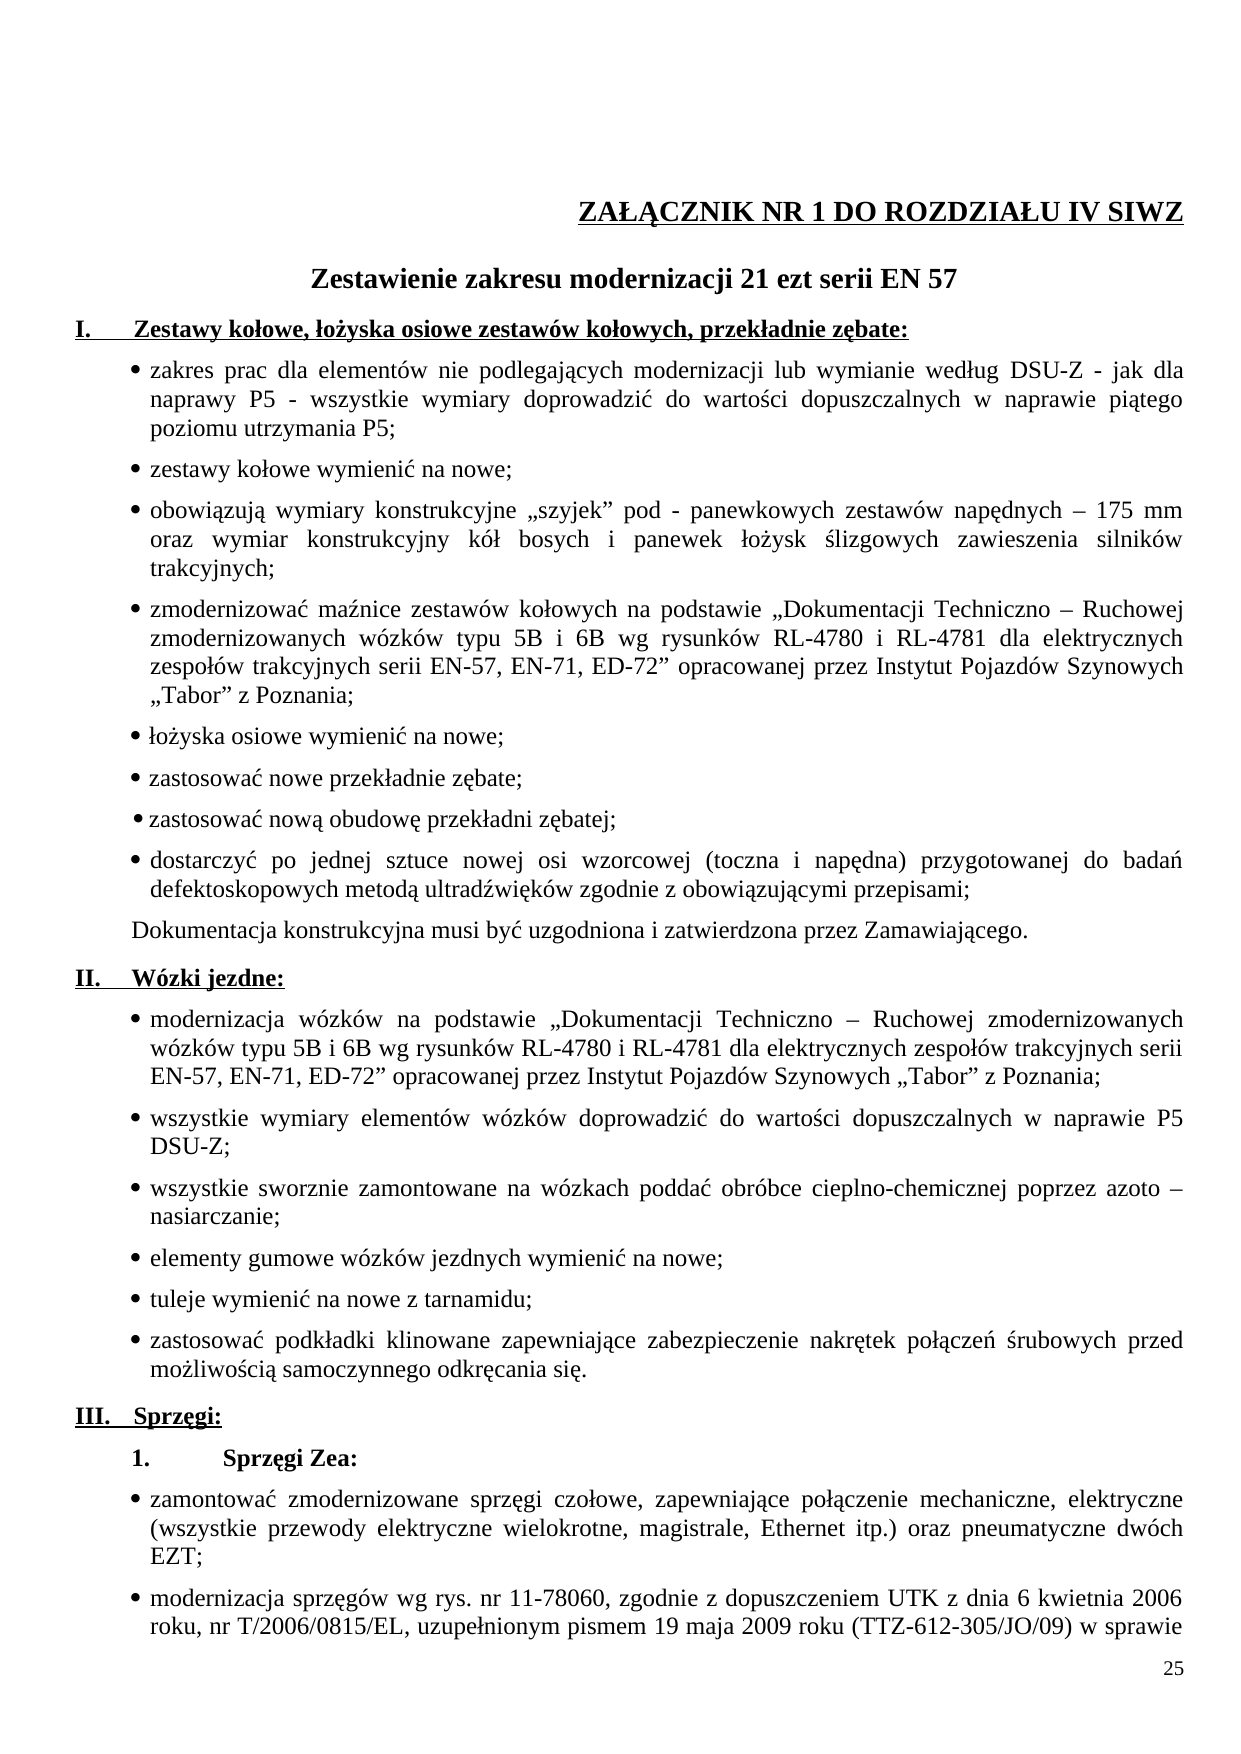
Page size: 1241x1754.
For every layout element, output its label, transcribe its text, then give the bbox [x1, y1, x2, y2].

list zakres prac dla elementów nie podlegających modernizacji lub wymianie według DSU-Z - jak dla naprawy P5 - wszystkie wymiary doprowadzić do wartości dopuszczalnych w naprawie piątego poziomu utrzymania P5; [131, 355, 1184, 441]
text Załącznik nr 1 DO ROZDZIAŁU IV SIWZ [75, 194, 1184, 228]
list obowiązują wymiary konstrukcyjne „szyjek” pod - panewkowych zestawów napędnych – 175 mm oraz wymiar konstrukcyjny kół bosych i panewek łożysk ślizgowych zawieszenia silników trakcyjnych; [131, 495, 1184, 581]
list zastosować nową obudowę przekładni zębatej; [134, 804, 1184, 833]
text I. Zestawy kołowe, łożyska osiowe zestawów kołowych, przekładnie zębate: [75, 314, 1184, 343]
text II. Wózki jezdne: [75, 963, 1184, 991]
list zmodernizować maźnice zestawów kołowych na podstawie „Dokumentacji Techniczno – Ruchowej zmodernizowanych wózków typu 5B i 6B wg rysunków RL-4780 i RL-4781 dla elektrycznych zespołów trakcyjnych serii EN-57, EN-71, ED-72” opracowanej przez Instytut Pojazdów Szynowych „Tabor” z Poznania; [131, 594, 1184, 709]
list wszystkie sworznie zamontowane na wózkach poddać obróbce cieplno-chemicznej poprzez azoto – nasiarczanie; [131, 1173, 1184, 1230]
list zastosować podkładki klinowane zapewniające zabezpieczenie nakrętek połączeń śrubowych przed możliwością samoczynnego odkręcania się. [131, 1325, 1184, 1383]
list dostarczyć po jednej sztuce nowej osi wzorcowej (toczna i napędna) przygotowanej do badań defektoskopowych metodą ultradźwięków zgodnie z obowiązującymi przepisami; [131, 845, 1184, 903]
list wszystkie wymiary elementów wózków doprowadzić do wartości dopuszczalnych w naprawie P5 DSU-Z; [131, 1103, 1184, 1160]
list tuleje wymienić na nowe z tarnamidu; [131, 1284, 1184, 1313]
subtitle Zestawienie zakresu modernizacji 21 ezt serii EN 57 [75, 262, 1193, 295]
list Sprzęgi Zea: [131, 1443, 1184, 1471]
text Dokumentacja konstrukcyjna musi być uzgodniona i zatwierdzona przez Zamawiającego. [131, 915, 1184, 944]
list łożyska osiowe wymienić na nowe; [131, 721, 1184, 750]
list modernizacja wózków na podstawie „Dokumentacji Techniczno – Ruchowej zmodernizowanych wózków typu 5B i 6B wg rysunków RL-4780 i RL-4781 dla elektrycznych zespołów trakcyjnych serii EN-57, EN-71, ED-72” opracowanej przez Instytut Pojazdów Szynowych „Tabor” z Poznania; [131, 1004, 1184, 1090]
list zestawy kołowe wymienić na nowe; [131, 454, 1184, 483]
list elementy gumowe wózków jezdnych wymienić na nowe; [131, 1243, 1184, 1271]
list zamontować zmodernizowane sprzęgi czołowe, zapewniające połączenie mechaniczne, elektryczne (wszystkie przewody elektryczne wielokrotne, magistrale, Ethernet itp.) oraz pneumatyczne dwóch EZT; [131, 1484, 1184, 1570]
text III. Sprzęgi: [75, 1401, 1184, 1430]
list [131, 1583, 1184, 1640]
list zastosować nowe przekładnie zębate; [131, 763, 1184, 791]
